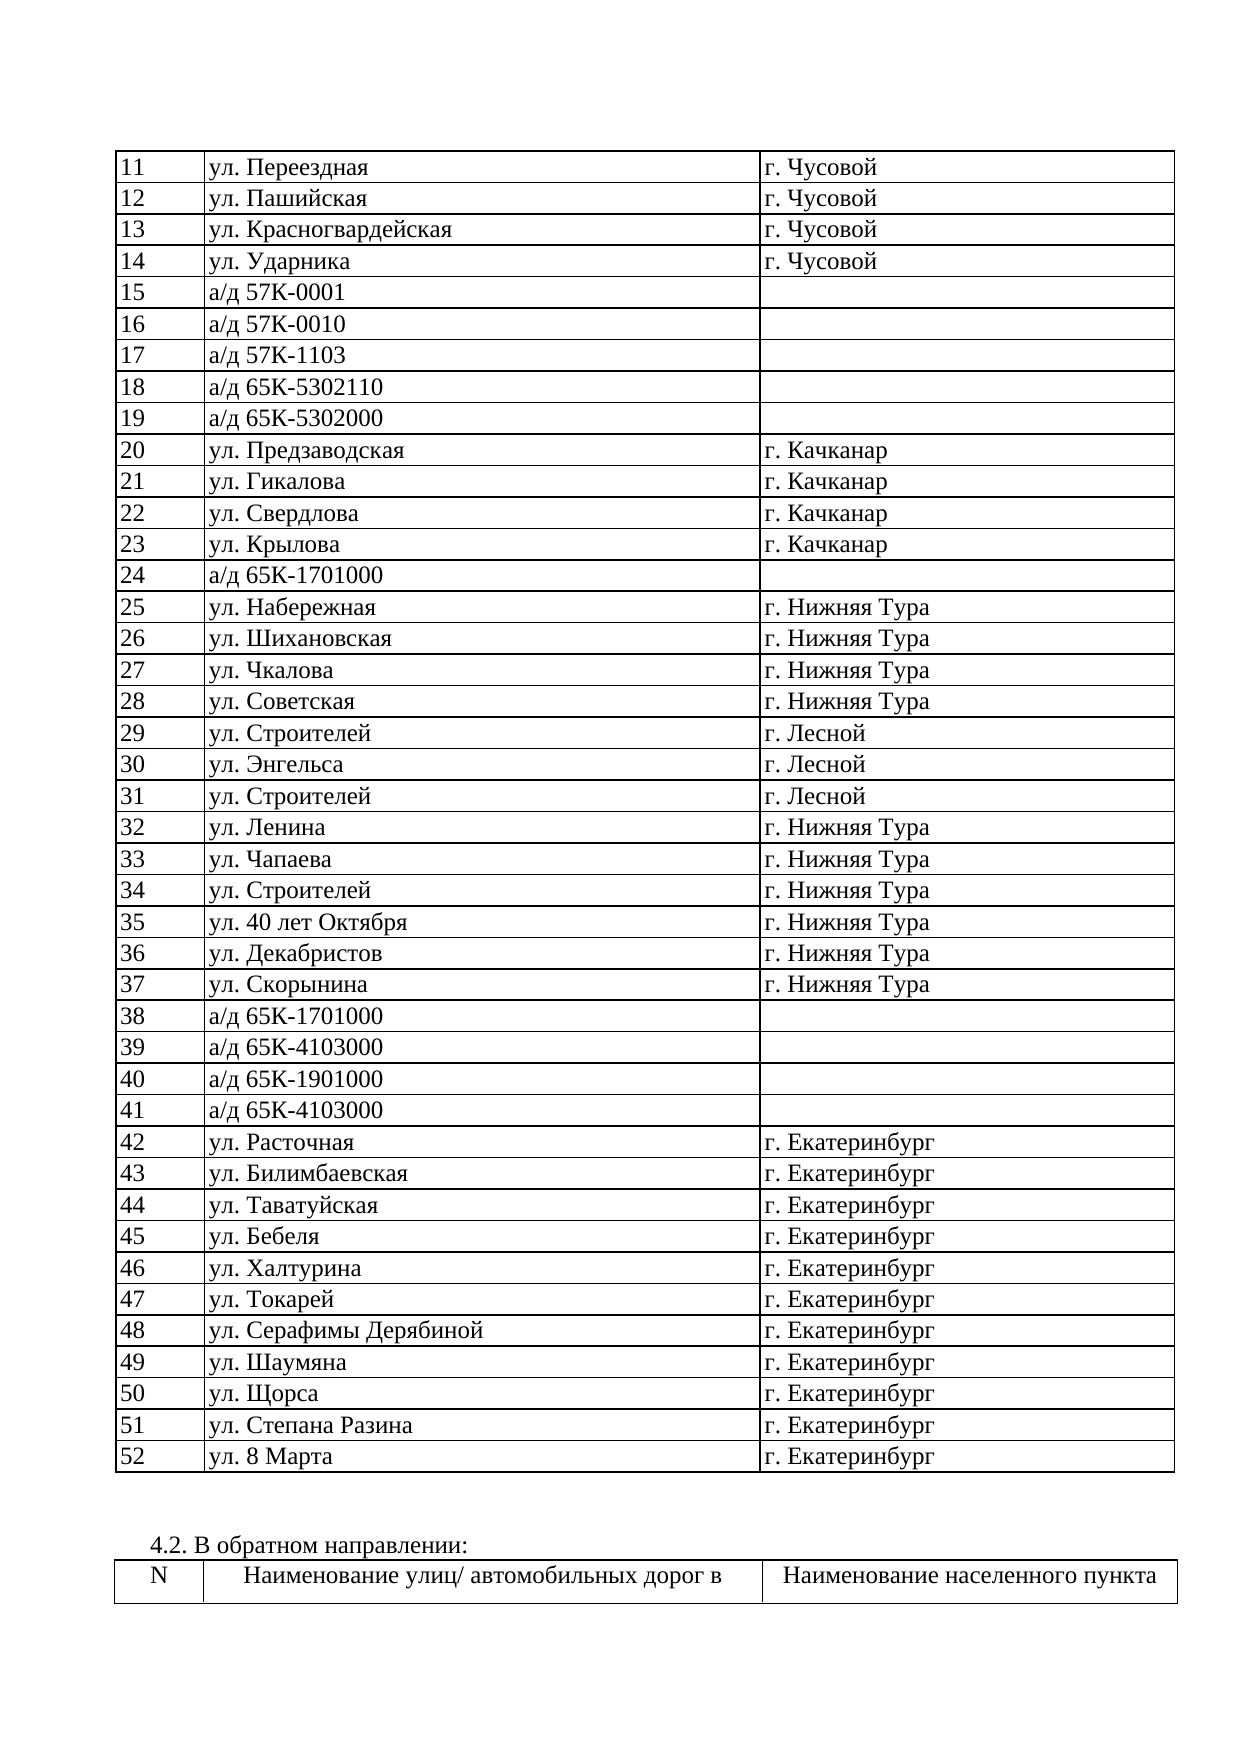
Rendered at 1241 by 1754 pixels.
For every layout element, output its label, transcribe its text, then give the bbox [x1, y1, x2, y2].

table_cell г. Нижняя Тура [761, 686, 1174, 716]
table_cell 36 [117, 938, 204, 968]
table_cell 16 [117, 309, 204, 339]
table_cell 51 [117, 1410, 204, 1440]
table_cell а/д 57К-0001 [205, 277, 759, 307]
table_cell г. Екатеринбург [761, 1378, 1174, 1408]
table_cell ул. Чапаева [205, 844, 759, 873]
table_cell г. Екатеринбург [761, 1410, 1174, 1440]
table_cell ул. Набережная [205, 592, 759, 622]
table_cell г. Екатеринбург [761, 1441, 1174, 1471]
table_cell ул. Ударника [205, 246, 759, 276]
table_cell 23 [117, 529, 204, 559]
table_cell 11 [117, 152, 204, 181]
table_cell ул. Переездная [205, 152, 759, 181]
table_cell г. Качканар [761, 435, 1174, 464]
table_cell [761, 561, 1174, 590]
table_cell ул. Строителей [205, 781, 759, 811]
table_cell 24 [117, 561, 204, 590]
table_cell а/д 65К-4103000 [205, 1032, 759, 1062]
table_cell ул. Токарей [205, 1284, 759, 1314]
table_cell г. Нижняя Тура [761, 844, 1174, 873]
table_cell г. Качканар [761, 466, 1174, 496]
table_cell 49 [117, 1347, 204, 1377]
table_cell а/д 57К-1103 [205, 340, 759, 370]
table_cell ул. Бебеля [205, 1221, 759, 1251]
table_cell ул. Гикалова [205, 466, 759, 496]
table_cell 50 [117, 1378, 204, 1408]
table_cell 17 [117, 340, 204, 370]
table_cell 22 [117, 498, 204, 527]
table_cell [761, 309, 1174, 339]
table_cell г. Нижняя Тура [761, 875, 1174, 905]
table_cell 43 [117, 1158, 204, 1188]
table_cell 12 [117, 183, 204, 213]
table_cell г. Екатеринбург [761, 1221, 1174, 1251]
table_cell а/д 65К-5302000 [205, 403, 759, 433]
table_cell а/д 65К-4103000 [205, 1095, 759, 1125]
table_cell ул. Красногвардейская [205, 215, 759, 244]
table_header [763, 1561, 1177, 1602]
table_cell [761, 1032, 1174, 1062]
table_cell 42 [117, 1127, 204, 1157]
table_cell ул. Скорынина [205, 970, 759, 999]
table_cell 47 [117, 1284, 204, 1314]
table_cell ул. 8 Марта [205, 1441, 759, 1471]
table_cell 52 [117, 1441, 204, 1471]
table_cell а/д 65К-1701000 [205, 561, 759, 590]
table_cell 13 [117, 215, 204, 244]
table_cell 41 [117, 1095, 204, 1125]
table_cell ул. Степана Разина [205, 1410, 759, 1440]
table_cell 30 [117, 749, 204, 779]
table_cell ул. Пашийская [205, 183, 759, 213]
table_cell 48 [117, 1316, 204, 1345]
table_cell [761, 1064, 1174, 1094]
table_cell г. Нижняя Тура [761, 907, 1174, 936]
table_cell ул. Чкалова [205, 655, 759, 685]
table_cell 32 [117, 812, 204, 842]
table_cell ул. Халтурина [205, 1253, 759, 1282]
table_cell г. Нижняя Тура [761, 970, 1174, 999]
table_cell 27 [117, 655, 204, 685]
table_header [204, 1561, 762, 1602]
table_cell 29 [117, 718, 204, 748]
table_cell г. Чусовой [761, 183, 1174, 213]
table_cell г. Лесной [761, 781, 1174, 811]
table_cell 25 [117, 592, 204, 622]
table_cell [761, 403, 1174, 433]
table_cell ул. Декабристов [205, 938, 759, 968]
table_cell г. Нижняя Тура [761, 812, 1174, 842]
table_cell г. Нижняя Тура [761, 592, 1174, 622]
table_cell г. Нижняя Тура [761, 655, 1174, 685]
table_cell а/д 57К-0010 [205, 309, 759, 339]
table_cell [761, 1001, 1174, 1031]
table_cell 34 [117, 875, 204, 905]
table_cell ул. Щорса [205, 1378, 759, 1408]
table_cell а/д 65К-1901000 [205, 1064, 759, 1094]
table_cell г. Екатеринбург [761, 1316, 1174, 1345]
table_cell ул. Строителей [205, 875, 759, 905]
table_cell 31 [117, 781, 204, 811]
table_cell 18 [117, 372, 204, 402]
table_cell ул. Шихановская [205, 623, 759, 653]
table_cell ул. Серафимы Дерябиной [205, 1316, 759, 1345]
table_cell [761, 1095, 1174, 1125]
table_cell ул. Строителей [205, 718, 759, 748]
table_cell а/д 65К-1701000 [205, 1001, 759, 1031]
table_cell ул. Крылова [205, 529, 759, 559]
table_cell 40 [117, 1064, 204, 1094]
table_cell 38 [117, 1001, 204, 1031]
table_cell 15 [117, 277, 204, 307]
table_cell 35 [117, 907, 204, 936]
table_cell ул. Энгельса [205, 749, 759, 779]
table_cell 20 [117, 435, 204, 464]
text 4.2. В обратном направлении: [150, 1530, 1090, 1559]
table_cell [761, 277, 1174, 307]
table_cell 39 [117, 1032, 204, 1062]
table_cell г. Екатеринбург [761, 1347, 1174, 1377]
table_header N п/п [115, 1561, 203, 1602]
table_cell а/д 65К-5302110 [205, 372, 759, 402]
table_cell г. Чусовой [761, 215, 1174, 244]
table_cell [761, 340, 1174, 370]
table_cell г. Качканар [761, 498, 1174, 527]
table_cell 14 [117, 246, 204, 276]
table_cell г. Екатеринбург [761, 1253, 1174, 1282]
table_cell г. Екатеринбург [761, 1127, 1174, 1157]
table_cell ул. 40 лет Октября [205, 907, 759, 936]
table_cell г. Екатеринбург [761, 1284, 1174, 1314]
table_cell 46 [117, 1253, 204, 1282]
table_cell 37 [117, 970, 204, 999]
table_cell г. Лесной [761, 718, 1174, 748]
table_cell ул. Свердлова [205, 498, 759, 527]
table_cell ул. Ленина [205, 812, 759, 842]
table_cell 44 [117, 1190, 204, 1219]
table_cell 45 [117, 1221, 204, 1251]
table_cell г. Чусовой [761, 246, 1174, 276]
table_cell ул. Советская [205, 686, 759, 716]
table_cell ул. Шаумяна [205, 1347, 759, 1377]
table_cell г. Чусовой [761, 152, 1174, 181]
table_cell [761, 372, 1174, 402]
table_cell 26 [117, 623, 204, 653]
table_cell г. Нижняя Тура [761, 623, 1174, 653]
table_cell ул. Таватуйская [205, 1190, 759, 1219]
table_cell г. Екатеринбург [761, 1190, 1174, 1219]
table_cell ул. Предзаводская [205, 435, 759, 464]
table_cell ул. Расточная [205, 1127, 759, 1157]
table_cell г. Лесной [761, 749, 1174, 779]
table_cell г. Качканар [761, 529, 1174, 559]
table_cell г. Нижняя Тура [761, 938, 1174, 968]
table_cell 21 [117, 466, 204, 496]
table_cell г. Екатеринбург [761, 1158, 1174, 1188]
table_cell 19 [117, 403, 204, 433]
table_cell 28 [117, 686, 204, 716]
table_cell ул. Билимбаевская [205, 1158, 759, 1188]
table_cell 33 [117, 844, 204, 873]
